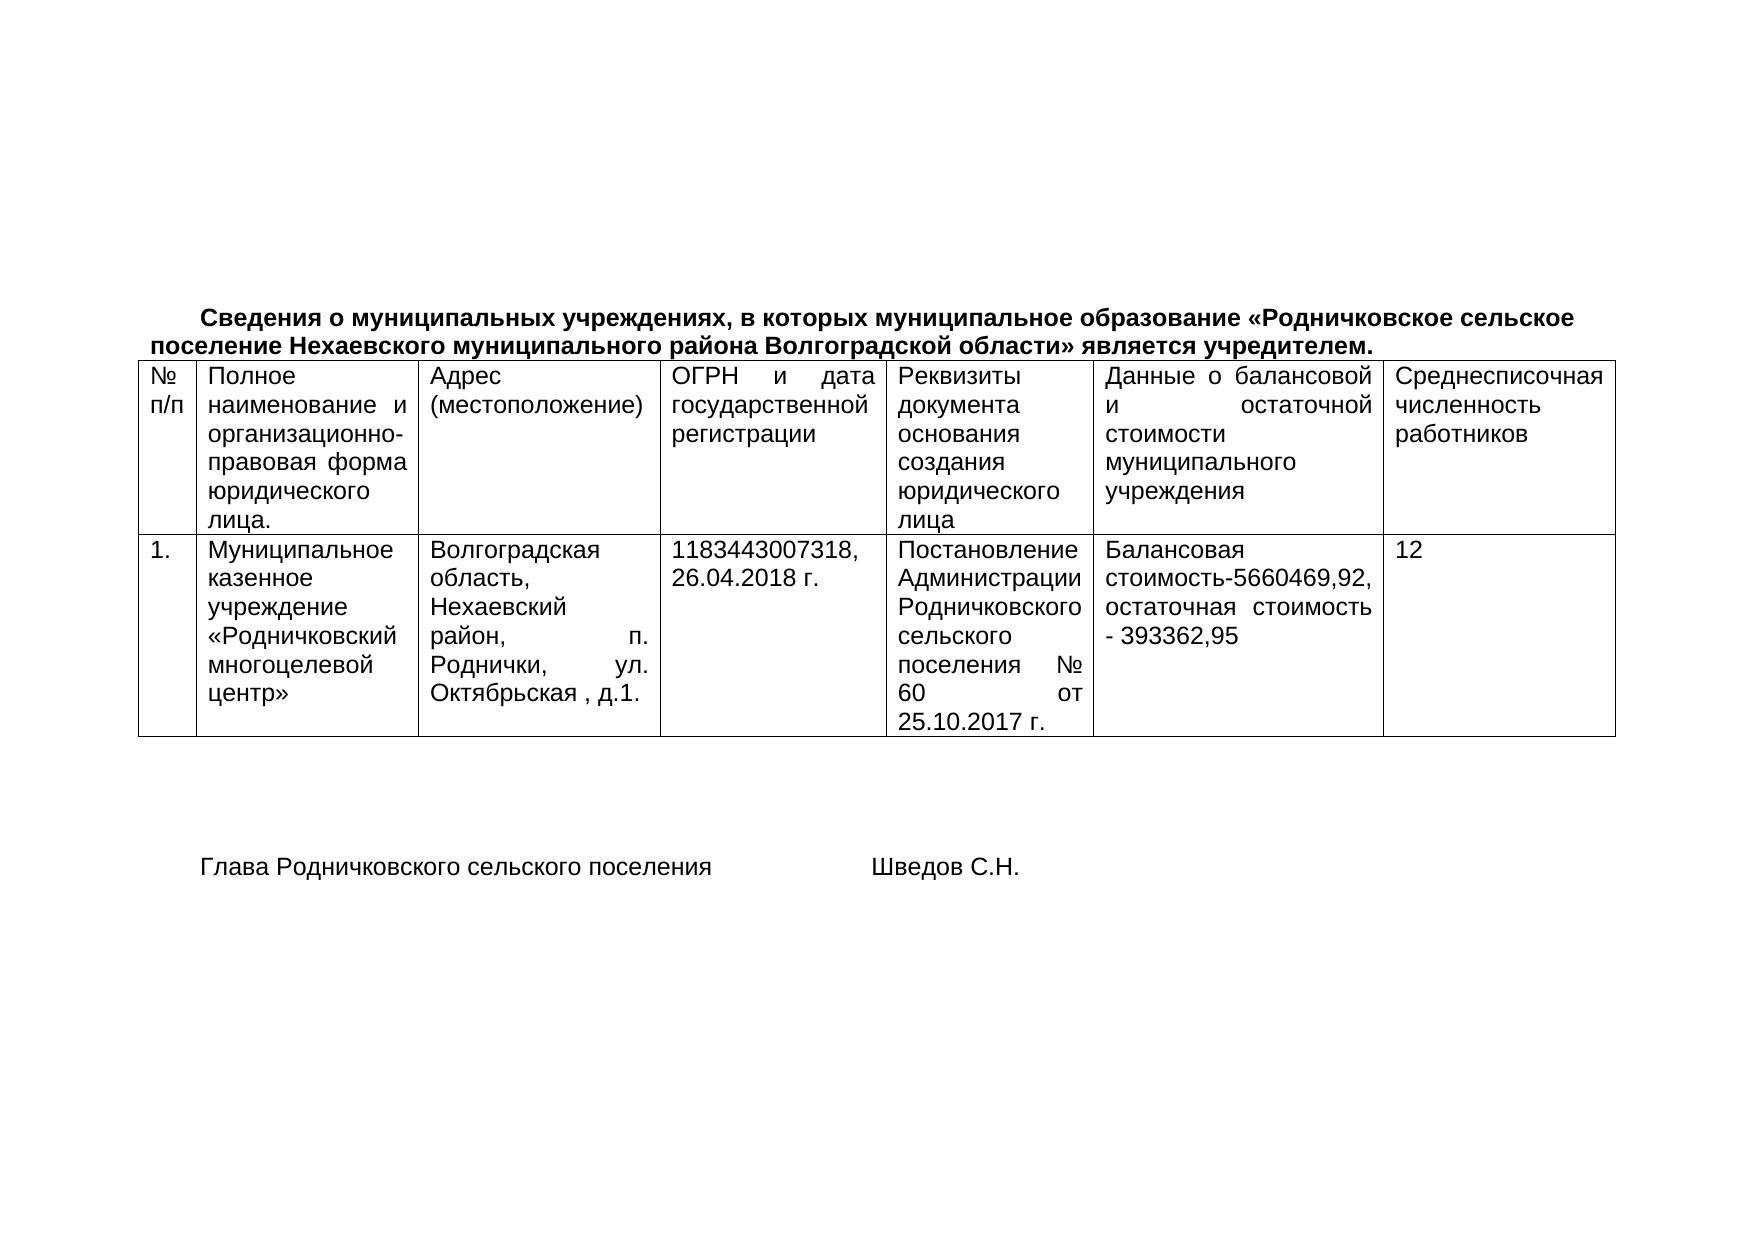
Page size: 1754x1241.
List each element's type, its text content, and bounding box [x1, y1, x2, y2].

table_header № п/п [139, 361, 196, 533]
text Глава Родничковского сельского поселения Шведов С.Н. [150, 852, 1604, 881]
table_header Адрес (местоположение) [419, 361, 660, 533]
table_cell 1. [139, 535, 196, 736]
table_cell 12 [1384, 535, 1615, 736]
table_header Данные о балансовой и остаточной стоимости муниципального учреждения [1094, 361, 1383, 533]
table_cell Постановление Администрации Родничковского сельского поселения № 60 от 25.10.2017 г. [887, 535, 1093, 736]
table_header ОГРН и дата государственной регистрации [661, 361, 886, 533]
table_header Среднесписочная численность работников [1384, 361, 1615, 533]
text Сведения о муниципальных учреждениях, в которых муниципальное образование «Родничковское сельское поселение Нехаевского муниципального района Волгоградской области» является учредителем. [150, 302, 1604, 360]
table_cell Волгоградская область, Нехаевский район, п. Роднички, ул. Октябрьская , д.1. [419, 535, 660, 736]
table_header Полное наименование и организационно- правовая форма юридического лица. [197, 361, 418, 533]
table_cell Балансовая стоимость-5660469,92, остаточная стоимость - 393362,95 [1094, 535, 1383, 736]
table_cell 1183443007318, 26.04.2018 г. [661, 535, 886, 736]
table_cell Муниципальное казенное учреждение «Родничковский многоцелевой центр» [197, 535, 418, 736]
table_header Реквизиты документа основания создания юридического лица [887, 361, 1093, 533]
